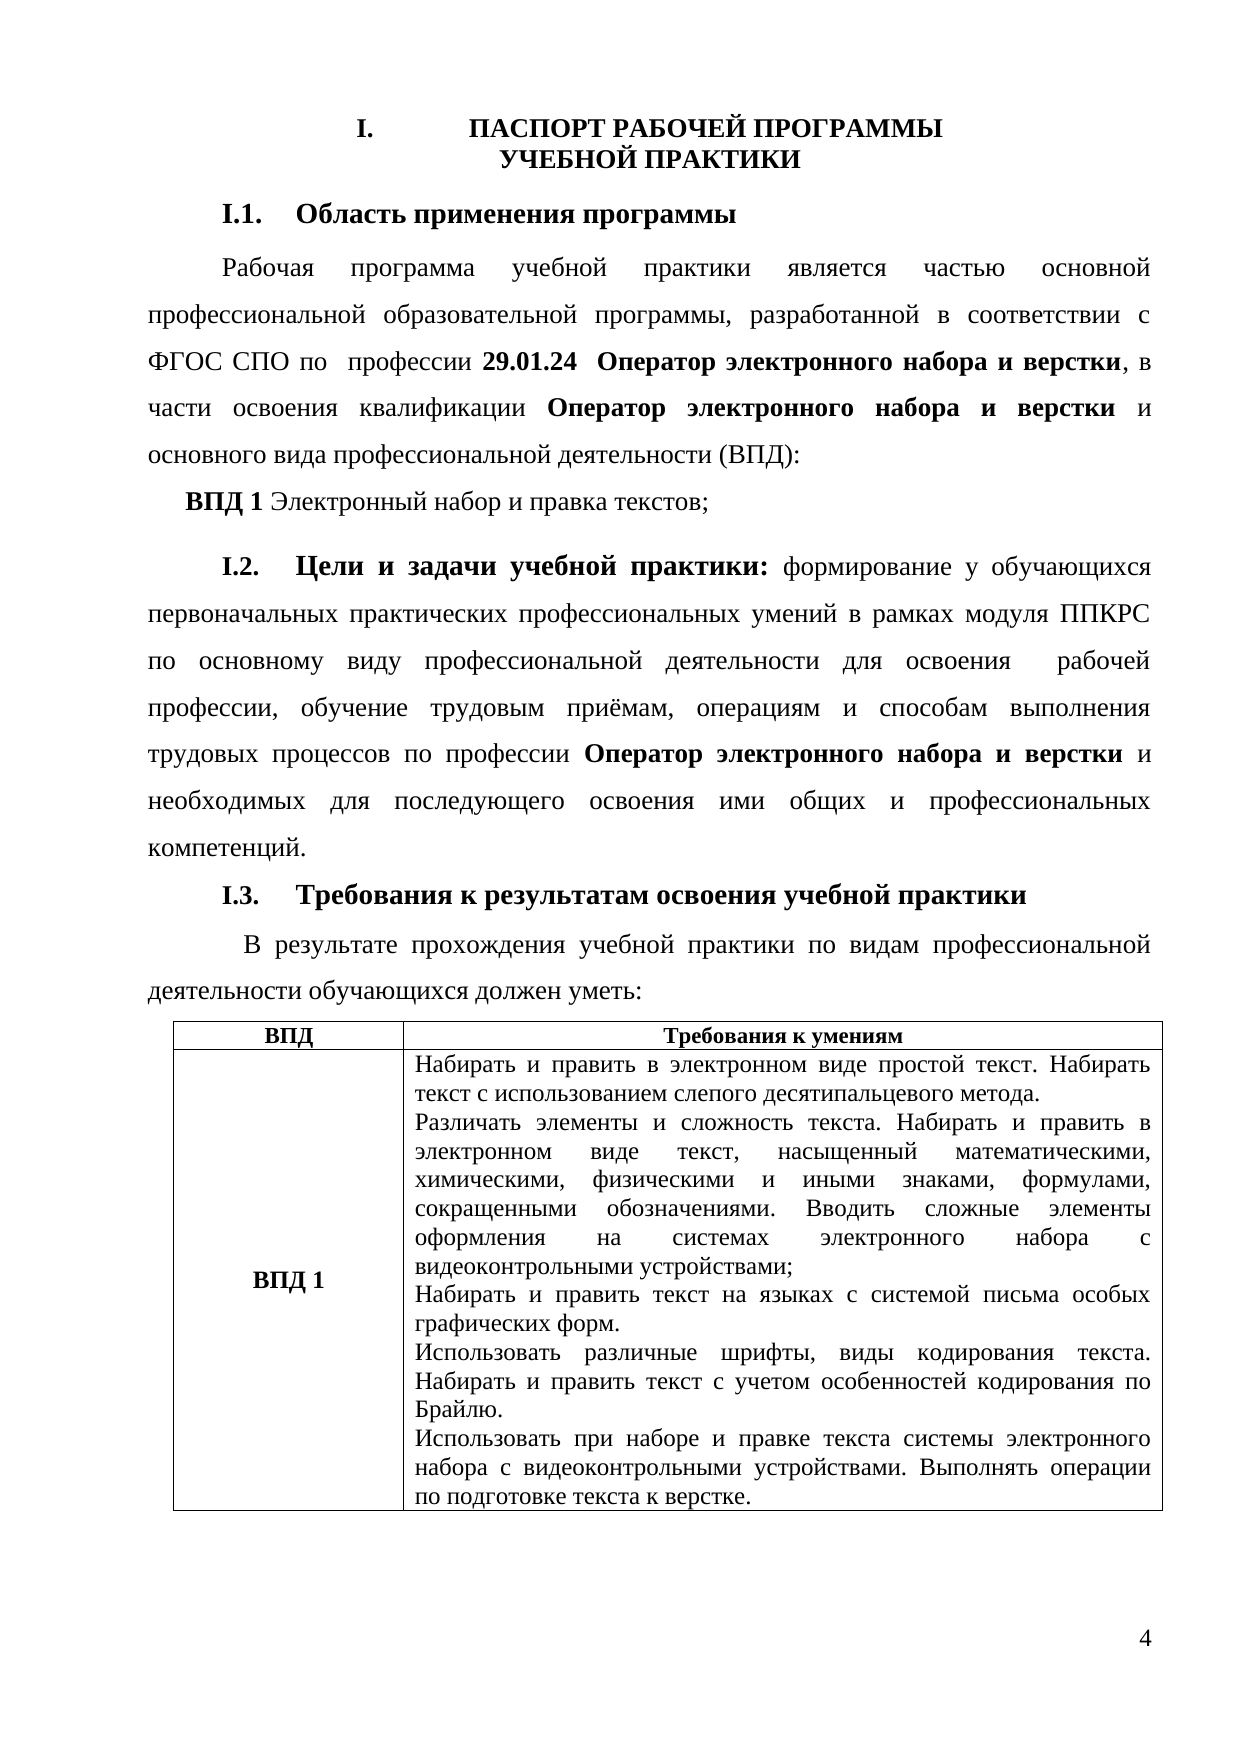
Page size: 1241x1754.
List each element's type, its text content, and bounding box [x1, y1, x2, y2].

list ПАСПОРТ РАБОЧЕЙ ПРОГРАММЫ [148, 112, 1152, 143]
list Цели и задачи учебной практики: формирование у обучающихся первоначальных практических профессиональных умений в рамках модуля ППКРС по основному виду профессиональной деятельности для освоения рабочей профессии, обучение трудовым приёмам, операциям и способам выполнения трудовых процессов по профессии Оператор электронного набора и верстки и необходимых для последующего освоения ими общих и профессиональных компетенций. [148, 548, 1152, 862]
list Область применения программы [148, 196, 1152, 229]
text Рабочая программа учебной практики является частью основной профессиональной образовательной программы, разработанной в соответствии с ФГОС СПО по профессии 29.01.24 Оператор электронного набора и верстки, в части освоения квалификации Оператор электронного набора и верстки и основного вида профессиональной деятельности (ВПД): [148, 252, 1152, 469]
text В результате прохождения учебной практики по видам профессиональной деятельности обучающихся должен уметь: [148, 928, 1152, 1006]
text УЧЕБНОЙ ПРАКТИКИ [148, 143, 1152, 174]
table_header ВПД [174, 1022, 403, 1048]
table_cell Набирать и править в электронном виде простой текст. Набирать текст с использованием слепого десятипальцевого метода. Различать элементы и сложность текста. Набирать и править в электронном виде текст, насыщенный математическими, химическими, физическими и иными знаками, формулами, сокращенными обозначениями. Вводить сложные элементы оформления на системах электронного набора с видеоконтрольными устройствами; Набирать и править текст на языках с системой письма особых графических форм. Использовать различные шрифты, виды кодирования текста. Набирать и править текст с учетом особенностей кодирования по Брайлю. Использовать при наборе и правке текста системы электронного набора с видеоконтрольными устройствами. Выполнять операции по подготовке текста к верстке. [404, 1050, 1162, 1509]
list Требования к результатам освоения учебной практики [148, 877, 1152, 911]
text ВПД 1 Электронный набор и правка текстов; [185, 485, 1152, 516]
table_header Требования к умениям [404, 1022, 1162, 1048]
table_cell ВПД 1 [174, 1050, 403, 1509]
